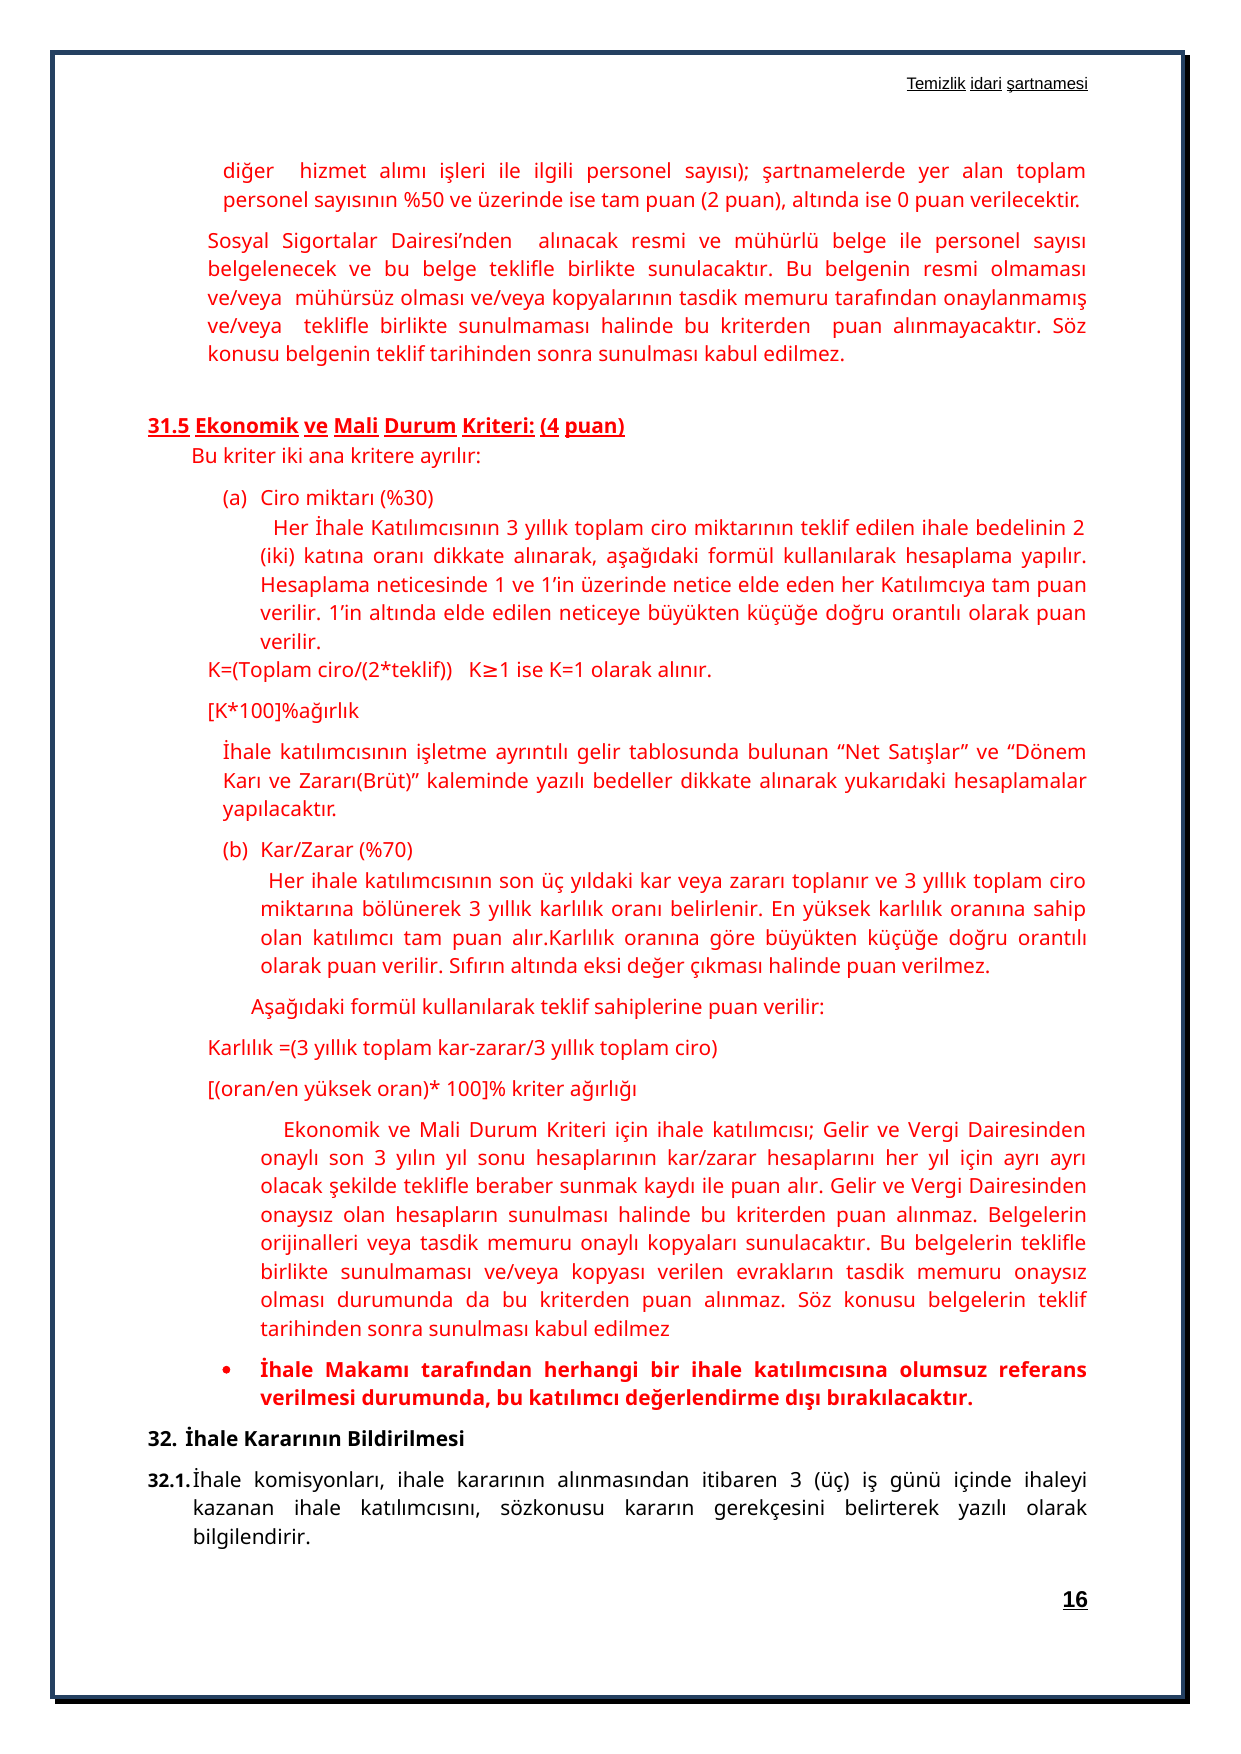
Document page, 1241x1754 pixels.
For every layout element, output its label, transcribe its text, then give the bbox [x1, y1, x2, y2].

list Ciro miktarı (%30) [223, 483, 1088, 511]
text İhale katılımcısının işletme ayrıntılı gelir tablosunda bulunan “Net Satışlar” ve “Dönem Karı ve Zararı(Brüt)” kaleminde yazılı bedeller dikkate alınarak yukarıdaki hesaplamalar yapılacaktır. [223, 737, 1088, 823]
text Her İhale Katılımcısının 3 yıllık toplam ciro miktarının teklif edilen ihale bedelinin 2 (iki) katına oranı dikkate alınarak, aşağıdaki formül kullanılarak hesaplama yapılır. Hesaplama neticesinde 1 ve 1’in üzerinde netice elde eden her Katılımcıya tam puan verilir. 1’in altında elde edilen neticeye büyükten küçüğe doğru orantılı olarak puan verilir. [207, 513, 1088, 655]
text [K*100]%ağırlık [207, 696, 1088, 725]
list İhale komisyonları, ihale kararının alınmasından itibaren 3 (üç) iş günü içinde ihaleyi kazanan ihale katılımcısını, sözkonusu kararın gerekçesini belirterek yazılı olarak bilgilendirir. [148, 1465, 1088, 1550]
text 31.5 Ekonomik ve Mali Durum Kriteri: (4 puan) [148, 411, 1088, 439]
text Her ihale katılımcısının son üç yıldaki kar veya zararı toplanır ve 3 yıllık toplam ciro miktarına bölünerek 3 yıllık karlılık oranı belirlenir. En yüksek karlılık oranına sahip olan katılımcı tam puan alır.Karlılık oranına göre büyükten küçüğe doğru orantılı olarak puan verilir. Sıfırın altında eksi değer çıkması halinde puan verilmez. [207, 866, 1088, 979]
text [223, 156, 1088, 213]
text Karlılık =(3 yıllık toplam kar-zarar/3 yıllık toplam ciro) [207, 1033, 1088, 1061]
text Sosyal Sigortalar Dairesi’nden alınacak resmi ve mühürlü belge ile personel sayısı belgelenecek ve bu belge teklifle birlikte sunulacaktır. Bu belgenin resmi olmaması ve/veya mühürsüz olması ve/veya kopyalarının tasdik memuru tarafından onaylanmamış ve/veya teklifle birlikte sunulmaması halinde bu kriterden puan alınmayacaktır. Söz konusu belgenin teklif tarihinden sonra sunulması kabul edilmez. [207, 226, 1088, 368]
text K=(Toplam ciro/(2*teklif)) K≥1 ise K=1 olarak alınır. [207, 655, 1088, 684]
list Kar/Zarar (%70) [223, 835, 1088, 863]
list İhale Makamı tarafından herhangi bir ihale katılımcısına olumsuz referans verilmesi durumunda, bu katılımcı değerlendirme dışı bırakılacaktır. [223, 1355, 1088, 1412]
text Ekonomik ve Mali Durum Kriteri için ihale katılımcısı; Gelir ve Vergi Dairesinden onaylı son 3 yılın yıl sonu hesaplarının kar/zarar hesaplarını her yıl için ayrı ayrı olacak şekilde teklifle beraber sunmak kaydı ile puan alır. Gelir ve Vergi Dairesinden onaysız olan hesapların sunulması halinde bu kriterden puan alınmaz. Belgelerin orijinalleri veya tasdik memuru onaylı kopyaları sunulacaktır. Bu belgelerin teklifle birlikte sunulmaması ve/veya kopyası verilen evrakların tasdik memuru onaysız olması durumunda da bu kriterden puan alınmaz. Söz konusu belgelerin teklif tarihinden sonra sunulması kabul edilmez [207, 1115, 1088, 1342]
text [(oran/en yüksek oran)* 100]% kriter ağırlığı [207, 1074, 1088, 1102]
list İhale Kararının Bildirilmesi [148, 1424, 1088, 1453]
text Bu kriter iki ana kritere ayrılır: [148, 442, 1088, 470]
text Aşağıdaki formül kullanılarak teklif sahiplerine puan verilir: [207, 992, 1088, 1020]
